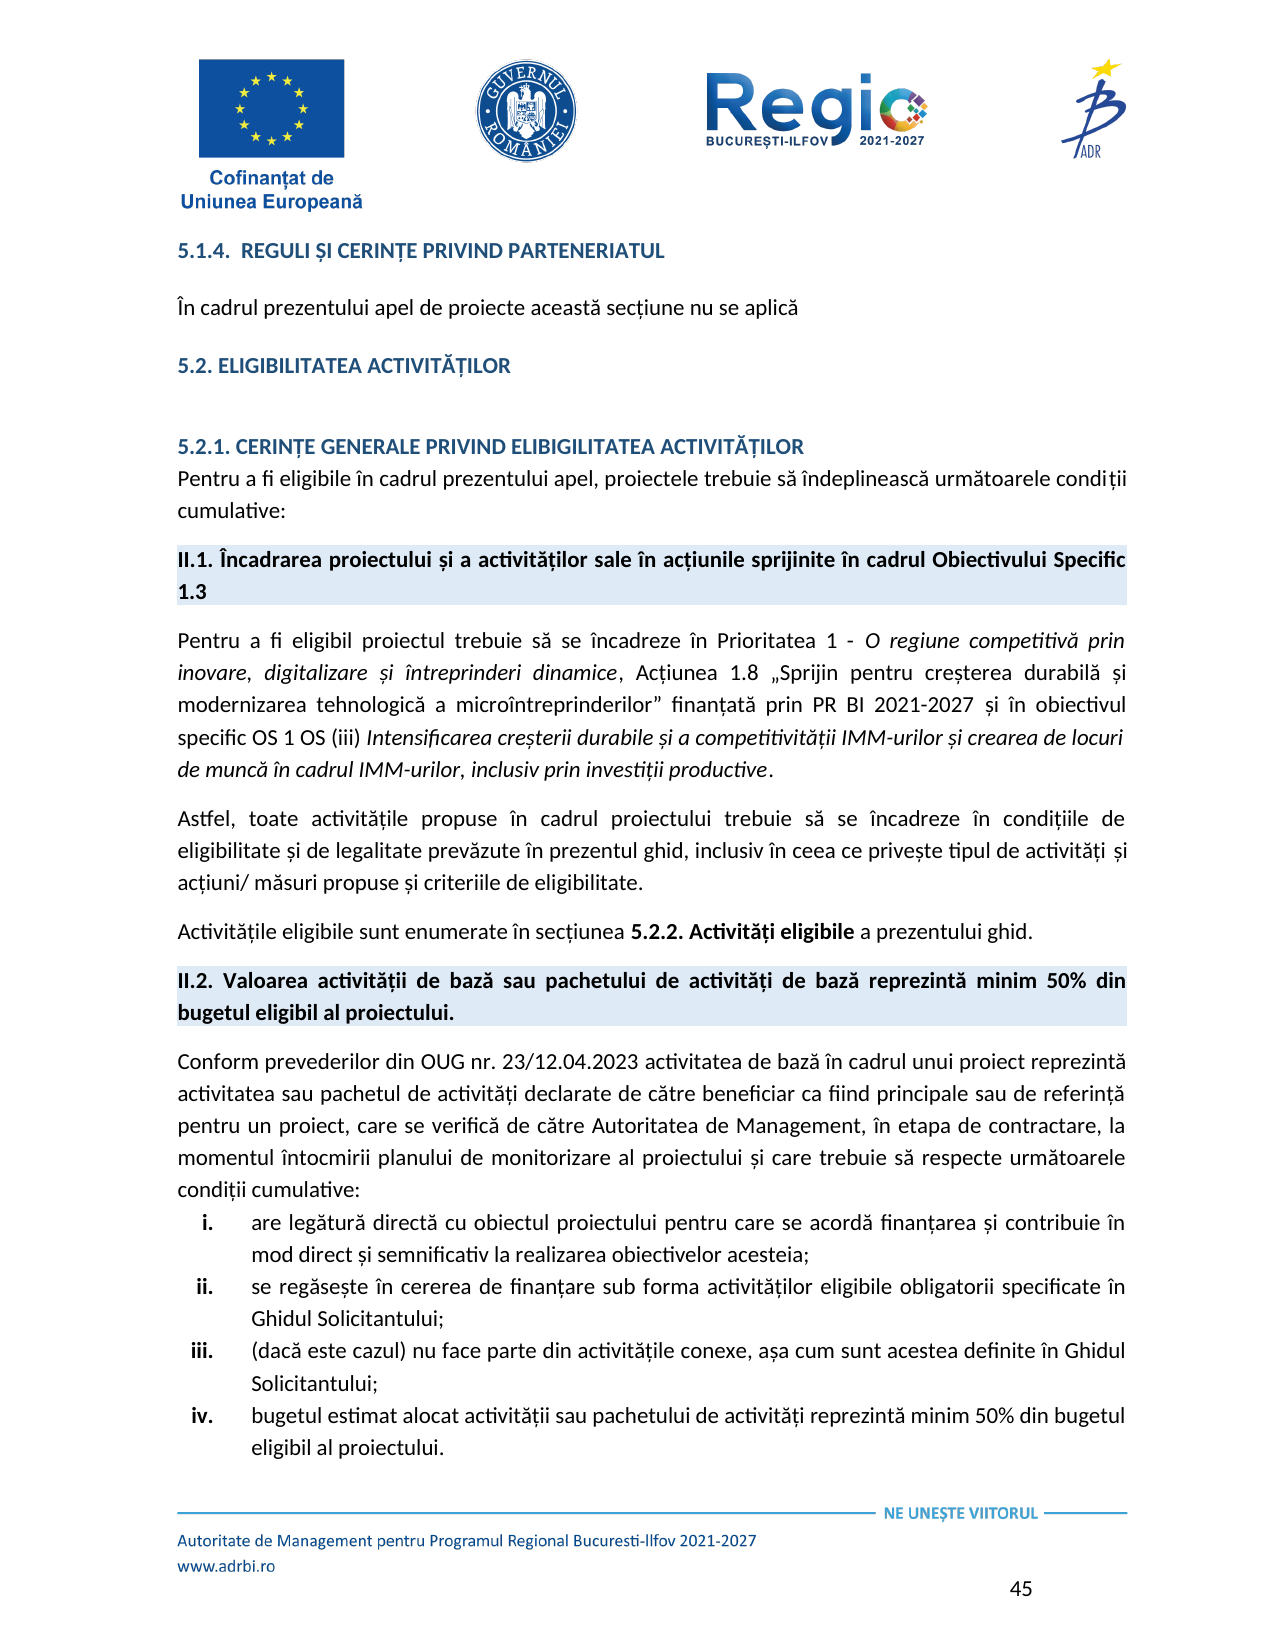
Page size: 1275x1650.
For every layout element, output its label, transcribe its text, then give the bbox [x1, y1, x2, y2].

subtitle 5.2. ELIGIBILITATEA ACTIVITĂȚILOR [177, 351, 1127, 379]
picture [177, 59, 1128, 212]
list se regăsește în cererea de finanțare sub forma activităților eligibile obligatorii specificate în Ghidul Solicitantului; [213, 1272, 1127, 1332]
list (dacă este cazul) nu face parte din activitățile conexe, așa cum sunt acestea definite în Ghidul Solicitantului; [213, 1336, 1127, 1397]
text Pentru a fi eligibile în cadrul prezentului apel, proiectele trebuie să îndeplinească următoarele condiţii cumulative: [177, 464, 1127, 524]
text Conform prevederilor din OUG nr. 23/12.04.2023 activitatea de bază în cadrul unui proiect reprezintă activitatea sau pachetul de activități declarate de către beneficiar ca fiind principale sau de referință pentru un proiect, care se verifică de către Autoritatea de Management, în etapa de contractare, la momentul întocmirii planului de monitorizare al proiectului și care trebuie să respecte următoarele condiții cumulative: [177, 1047, 1127, 1203]
text Pentru a fi eligibil proiectul trebuie să se încadreze în Prioritatea 1 - O regiune competitivă prin inovare, digitalizare și întreprinderi dinamice, Acțiunea 1.8 „Sprijin pentru creșterea durabilă și modernizarea tehnologică a microîntreprinderilor” finanțată prin PR BI 2021-2027 şi în obiectivul specific OS 1 OS (iii) Intensificarea creșterii durabile și a competitivității IMM-urilor și crearea de locuri de muncă în cadrul IMM-urilor, inclusiv prin investiții productive. [177, 626, 1127, 783]
subtitle 5.1.4. REGULI ȘI CERINȚE PRIVIND PARTENERIATUL [177, 236, 1127, 264]
text Astfel, toate activitățile propuse în cadrul proiectului trebuie să se încadreze în condițiile de eligibilitate şi de legalitate prevăzute în prezentul ghid, inclusiv în ceea ce privește tipul de activități şi acțiuni/ măsuri propuse și criteriile de eligibilitate. [177, 804, 1127, 896]
text II.2. Valoarea activității de bază sau pachetului de activități de bază reprezintă minim 50% din bugetul eligibil al proiectului. [177, 966, 1127, 1026]
text În cadrul prezentului apel de proiecte această secțiune nu se aplică [177, 293, 1127, 322]
text Activitățile eligibile sunt enumerate în secțiunea 5.2.2. Activități eligibile a prezentului ghid. [177, 917, 1127, 945]
picture [177, 1507, 1128, 1572]
list are legătură directă cu obiectul proiectului pentru care se acordă finanțarea și contribuie în mod direct și semnificativ la realizarea obiectivelor acesteia; [213, 1208, 1127, 1268]
list bugetul estimat alocat activității sau pachetului de activități reprezintă minim 50% din bugetul eligibil al proiectului. [213, 1401, 1127, 1461]
text II.1. Încadrarea proiectului şi a activităților sale în acțiunile sprijinite în cadrul Obiectivului Specific 1.3 [177, 545, 1127, 605]
subtitle 5.2.1. CERINȚE GENERALE PRIVIND ELIBIGILITATEA ACTIVITĂȚILOR [177, 432, 1127, 460]
